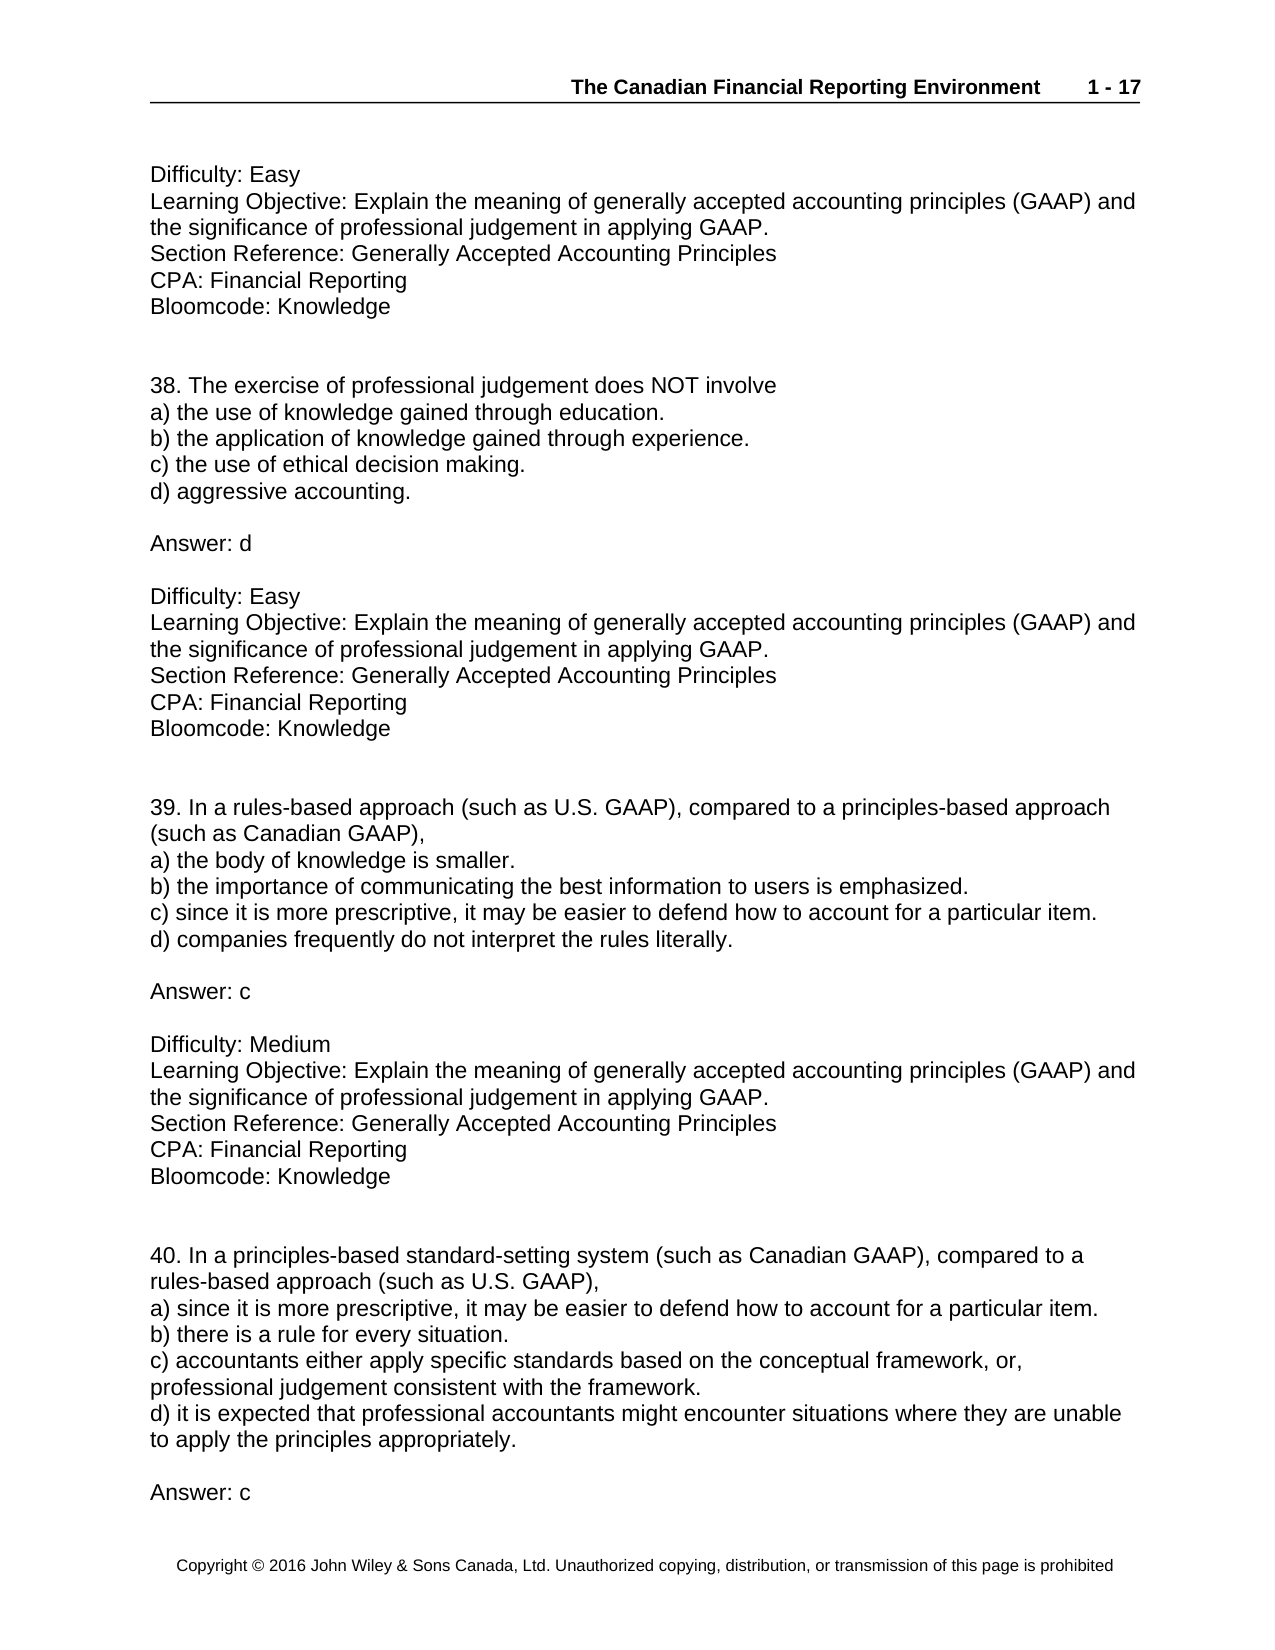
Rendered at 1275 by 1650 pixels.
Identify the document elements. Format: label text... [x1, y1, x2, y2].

text Answer: c [150, 1479, 1140, 1505]
text CPA: Financial Reporting [150, 688, 1140, 715]
text 38. The exercise of professional judgement does NOT involve [150, 372, 1140, 398]
text a) the use of knowledge gained through education. [150, 398, 1140, 425]
text d) companies frequently do not interpret the rules literally. [150, 926, 1140, 952]
text d) it is expected that professional accountants might encounter situations where they are unable to apply the principles appropriately. [150, 1400, 1140, 1453]
text Learning Objective: Explain the meaning of generally accepted accounting principles (GAAP) and the significance of professional judgement in applying GAAP. [150, 609, 1140, 662]
text Section Reference: Generally Accepted Accounting Principles [150, 662, 1140, 688]
text c) since it is more prescriptive, it may be easier to defend how to account for a particular item. [150, 899, 1140, 926]
text b) there is a rule for every situation. [150, 1321, 1140, 1347]
text a) since it is more prescriptive, it may be easier to defend how to account for a particular item. [150, 1294, 1140, 1321]
text Section Reference: Generally Accepted Accounting Principles [150, 240, 1140, 267]
text b) the application of knowledge gained through experience. [150, 425, 1140, 451]
text Difficulty: Medium [150, 1031, 1140, 1057]
text Bloomcode: Knowledge [150, 1163, 1140, 1189]
text c) accountants either apply specific standards based on the conceptual framework, or, professional judgement consistent with the framework. [150, 1347, 1140, 1400]
text Difficulty: Easy [150, 161, 1140, 188]
text Bloomcode: Knowledge [150, 715, 1140, 741]
text CPA: Financial Reporting [150, 267, 1140, 293]
text a) the body of knowledge is smaller. [150, 847, 1140, 873]
text Section Reference: Generally Accepted Accounting Principles [150, 1110, 1140, 1136]
text CPA: Financial Reporting [150, 1136, 1140, 1163]
text Bloomcode: Knowledge [150, 293, 1140, 319]
text Difficulty: Easy [150, 583, 1140, 609]
text d) aggressive accounting. [150, 478, 1140, 504]
text Answer: c [150, 978, 1140, 1005]
text Learning Objective: Explain the meaning of generally accepted accounting principles (GAAP) and the significance of professional judgement in applying GAAP. [150, 1057, 1140, 1110]
text Learning Objective: Explain the meaning of generally accepted accounting principles (GAAP) and the significance of professional judgement in applying GAAP. [150, 188, 1140, 240]
text 39. In a rules-based approach (such as U.S. GAAP), compared to a principles-based approach (such as Canadian GAAP), [150, 794, 1140, 847]
text 40. In a principles-based standard-setting system (such as Canadian GAAP), compared to a rules-based approach (such as U.S. GAAP), [150, 1242, 1140, 1294]
text b) the importance of communicating the best information to users is emphasized. [150, 873, 1140, 899]
text c) the use of ethical decision making. [150, 451, 1140, 478]
text Answer: d [150, 530, 1140, 557]
